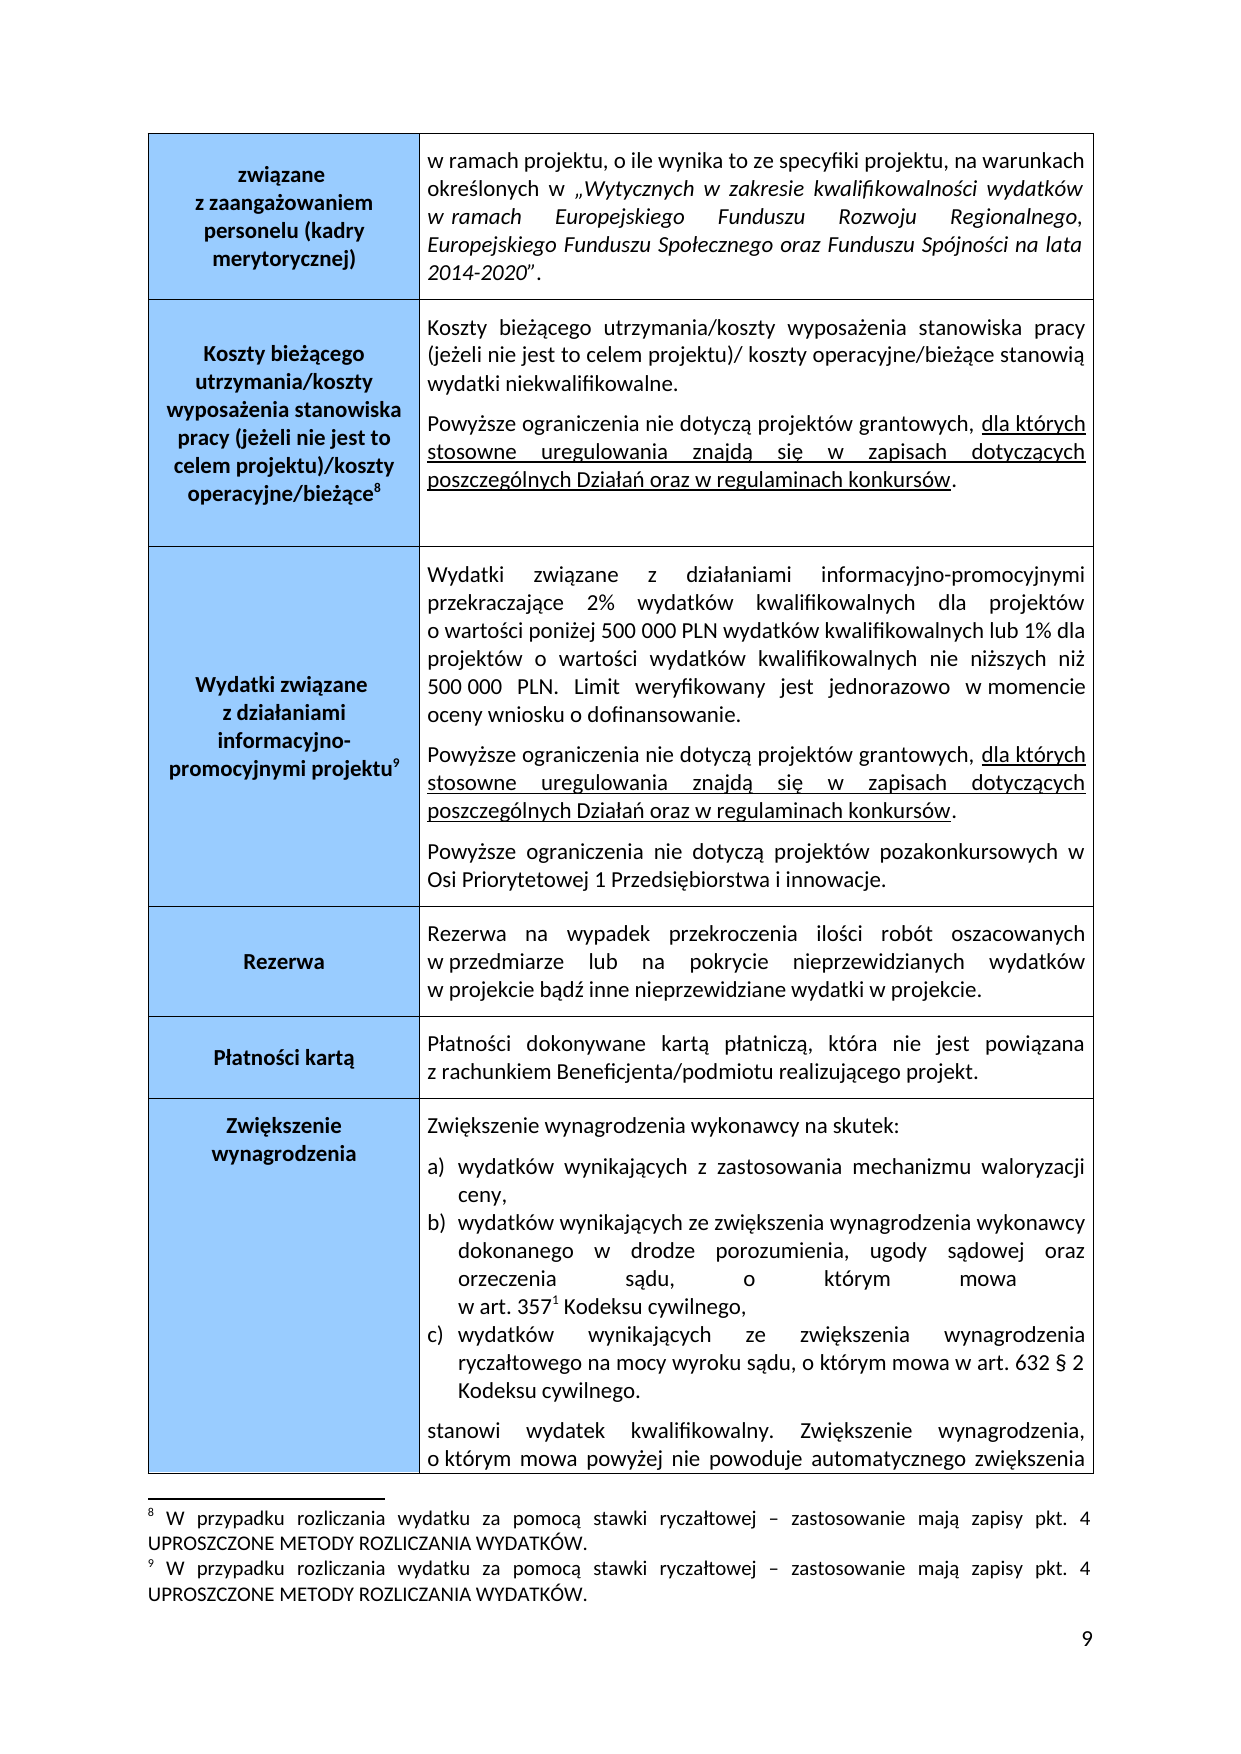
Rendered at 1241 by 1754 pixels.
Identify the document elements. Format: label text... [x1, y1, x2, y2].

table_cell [149, 1099, 419, 1472]
table_cell Rezerwa na wypadek przekroczenia ilości robót oszacowanych w przedmiarze lub na pokrycie nieprzewidzianych wydatków w projekcie bądź inne nieprzewidziane wydatki w projekcie. [420, 907, 1093, 1016]
table_cell Płatności kartą [149, 1017, 419, 1098]
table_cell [420, 1099, 1093, 1472]
table_cell Koszty bieżącego utrzymania/koszty wyposażenia stanowiska pracy (jeżeli nie jest to celem projektu)/koszty operacyjne/bieżące [149, 300, 419, 546]
table_cell Wydatki związane z działaniami informacyjno-promocyjnymi projektu [149, 547, 419, 906]
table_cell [420, 134, 1093, 299]
table_cell Rezerwa [149, 907, 419, 1016]
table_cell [149, 134, 419, 299]
table_cell Koszty bieżącego utrzymania/koszty wyposażenia stanowiska pracy (jeżeli nie jest to celem projektu)/ koszty operacyjne/bieżące stanowią wydatki niekwalifikowalne. Powyższe ograniczenia nie dotyczą projektów grantowych, dla których stosowne uregulowania znajdą się w zapisach dotyczących poszczególnych Działań oraz w regulaminach konkursów. [420, 300, 1093, 546]
table_cell Płatności dokonywane kartą płatniczą, która nie jest powiązana z rachunkiem Beneficjenta/podmiotu realizującego projekt. [420, 1017, 1093, 1098]
table_cell Wydatki związane z działaniami informacyjno-promocyjnymi przekraczające 2% wydatków kwalifikowalnych dla projektów o wartości poniżej 500 000 PLN wydatków kwalifikowalnych lub 1% dla projektów o wartości wydatków kwalifikowalnych nie niższych niż 500 000 PLN. Limit weryfikowany jest jednorazowo w momencie oceny wniosku o dofinansowanie. Powyższe ograniczenia nie dotyczą projektów grantowych, dla których stosowne uregulowania znajdą się w zapisach dotyczących poszczególnych Działań oraz w regulaminach konkursów. Powyższe ograniczenia nie dotyczą projektów pozakonkursowych w Osi Priorytetowej 1 Przedsiębiorstwa i innowacje. [420, 547, 1093, 906]
